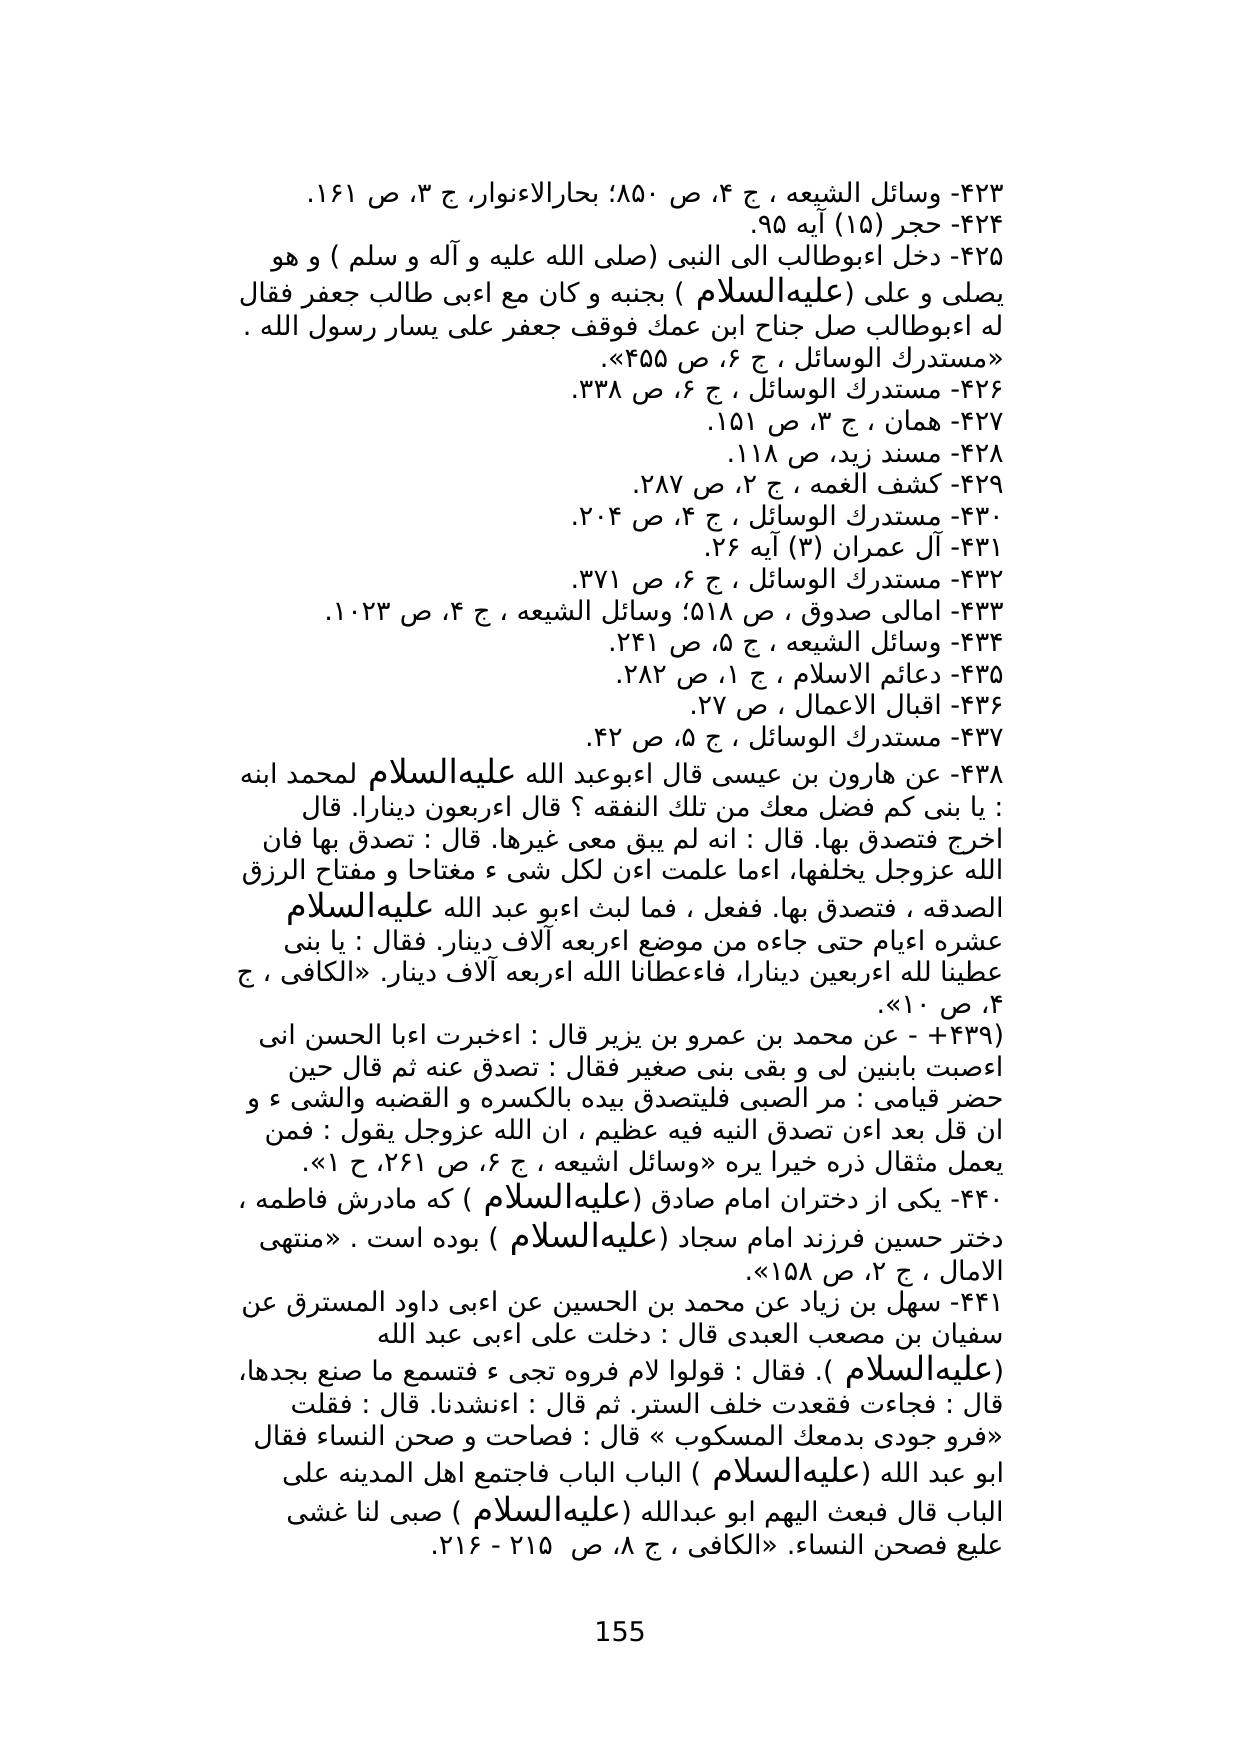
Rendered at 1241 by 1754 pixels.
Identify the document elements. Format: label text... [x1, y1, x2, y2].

text ۴۲۶- مستدرك الوسائل ، ج ۶، ص ۳۳۸. [236, 374, 1004, 405]
text ۴۲۹- كشف الغمه ، ج ۲، ص ۲۸۷. [236, 468, 1004, 500]
text ۴۳۰- مستدرك الوسائل ، ج ۴، ص ۲۰۴. [236, 500, 1004, 532]
text ۴۲۷- همان ، ج ۳، ص ۱۵۱. [236, 405, 1004, 437]
text ۴۴۱- سهل بن زياد عن محمد بن الحسين عن اءبى داود المسترق عن سفيان بن مصعب العبدى قال : دخلت على اءبى عبد الله (عليه‌السلام ). فقال : قولوا لام فروه تجى ء فتسمع ما صنع بجدها، قال : فجاءت فقعدت خلف الستر. ثم قال : اءنشدنا. قال : فقلت «فرو جودى بدمعك المسكوب » قال : فصاحت و صحن النساء فقال ابو عبد الله (عليه‌السلام ) الباب الباب فاجتمع اهل المدينه على الباب قال فبعث اليهم ابو عبدالله (عليه‌السلام ) صبى لنا غشى عليع فصحن النساء. «الكافى ، ج ۸، ص ‍ ۲۱۵ - ۲۱۶. [236, 1287, 1004, 1561]
text ۴۳۶- اقبال الاعمال ، ص ۲۷. [236, 689, 1004, 721]
text (۴۳۹+ - عن محمد بن عمرو بن يزير قال : اءخبرت اءبا الحسن انى اءصبت بابنين لى و بقى بنى صغير فقال : تصدق عنه ثم قال حين حضر قيامى : مر الصبى فليتصدق بيده بالكسره و القضبه والشى ء و ان قل بعد اءن تصدق النيه فيه عظيم ، ان الله عزوجل يقول : فمن يعمل مثقال ذره خيرا يره «وسائل اشيعه ، ج ۶، ص ۲۶۱، ح ۱». [236, 1020, 1004, 1177]
text ۴۳۲- مستدرك الوسائل ، ج ۶، ص ۳۷۱. [236, 563, 1004, 595]
text ۴۲۵- دخل اءبوطالب الى النبى (صلى الله عليه و آله و سلم ) و هو يصلى و على (عليه‌السلام ) بجنبه و كان مع اءبى طالب جعفر فقال له اءبوطالب صل جناح ابن عمك فوقف جعفر على يسار رسول الله . «مستدرك الوسائل ، ج ۶، ص ۴۵۵». [236, 240, 1004, 374]
text ۴۳۴- وسائل الشيعه ، ج ۵، ص ۲۴۱. [236, 626, 1004, 658]
text ۴۲۳- وسائل الشيعه ، ج ۴، ص ۸۵۰؛ بحارالاءنوار، ج ۳، ص ۱۶۱. [236, 177, 1004, 209]
text ۴۳۱- آل عمران (۳) آيه ۲۶. [236, 532, 1004, 563]
text ۴۲۸- مسند زيد، ص ۱۱۸. [236, 437, 1004, 468]
text ۴۳۵- دعائم الاسلام ، ج ۱، ص ۲۸۲. [236, 658, 1004, 689]
text ۴۳۸- عن هارون بن عيسى قال اءبوعبد الله عليه‌السلام لمحمد ابنه : يا بنى كم فضل معك من تلك النفقه ؟ قال اءربعون دينارا. قال اخرج فتصدق بها. قال : انه لم يبق معى غيرها. قال : تصدق بها فان الله عزوجل يخلفها، اءما علمت اءن لكل شى ء مغتاحا و مفتاح الرزق الصدقه ، فتصدق بها. ففعل ، فما لبث اءبو عبد الله عليه‌السلام عشره اءيام حتى جاءه من موضع اءربعه آلاف دينار. فقال : يا بنى عطينا لله اءربعين دينارا، فاءعطانا الله اءربعه آلاف دينار. «الكافى ، ج ۴، ص ۱۰». [236, 753, 1004, 1020]
text ۴۳۷- مستدرك الوسائل ، ج ۵، ص ۴۲. [236, 721, 1004, 753]
text ۴۴۰- يكى از دختران امام صادق (عليه‌السلام ) كه مادرش فاطمه ، دختر حسين فرزند امام سجاد (عليه‌السلام ) بوده است . «منتهى الامال ، ج ۲، ص ۱۵۸». [236, 1177, 1004, 1287]
text ۴۳۳- امالى صدوق ، ص ۵۱۸؛ وسائل الشيعه ، ج ۴، ص ۱۰۲۳. [236, 595, 1004, 626]
text ۴۲۴- حجر (۱۵) آيه ۹۵. [236, 209, 1004, 240]
